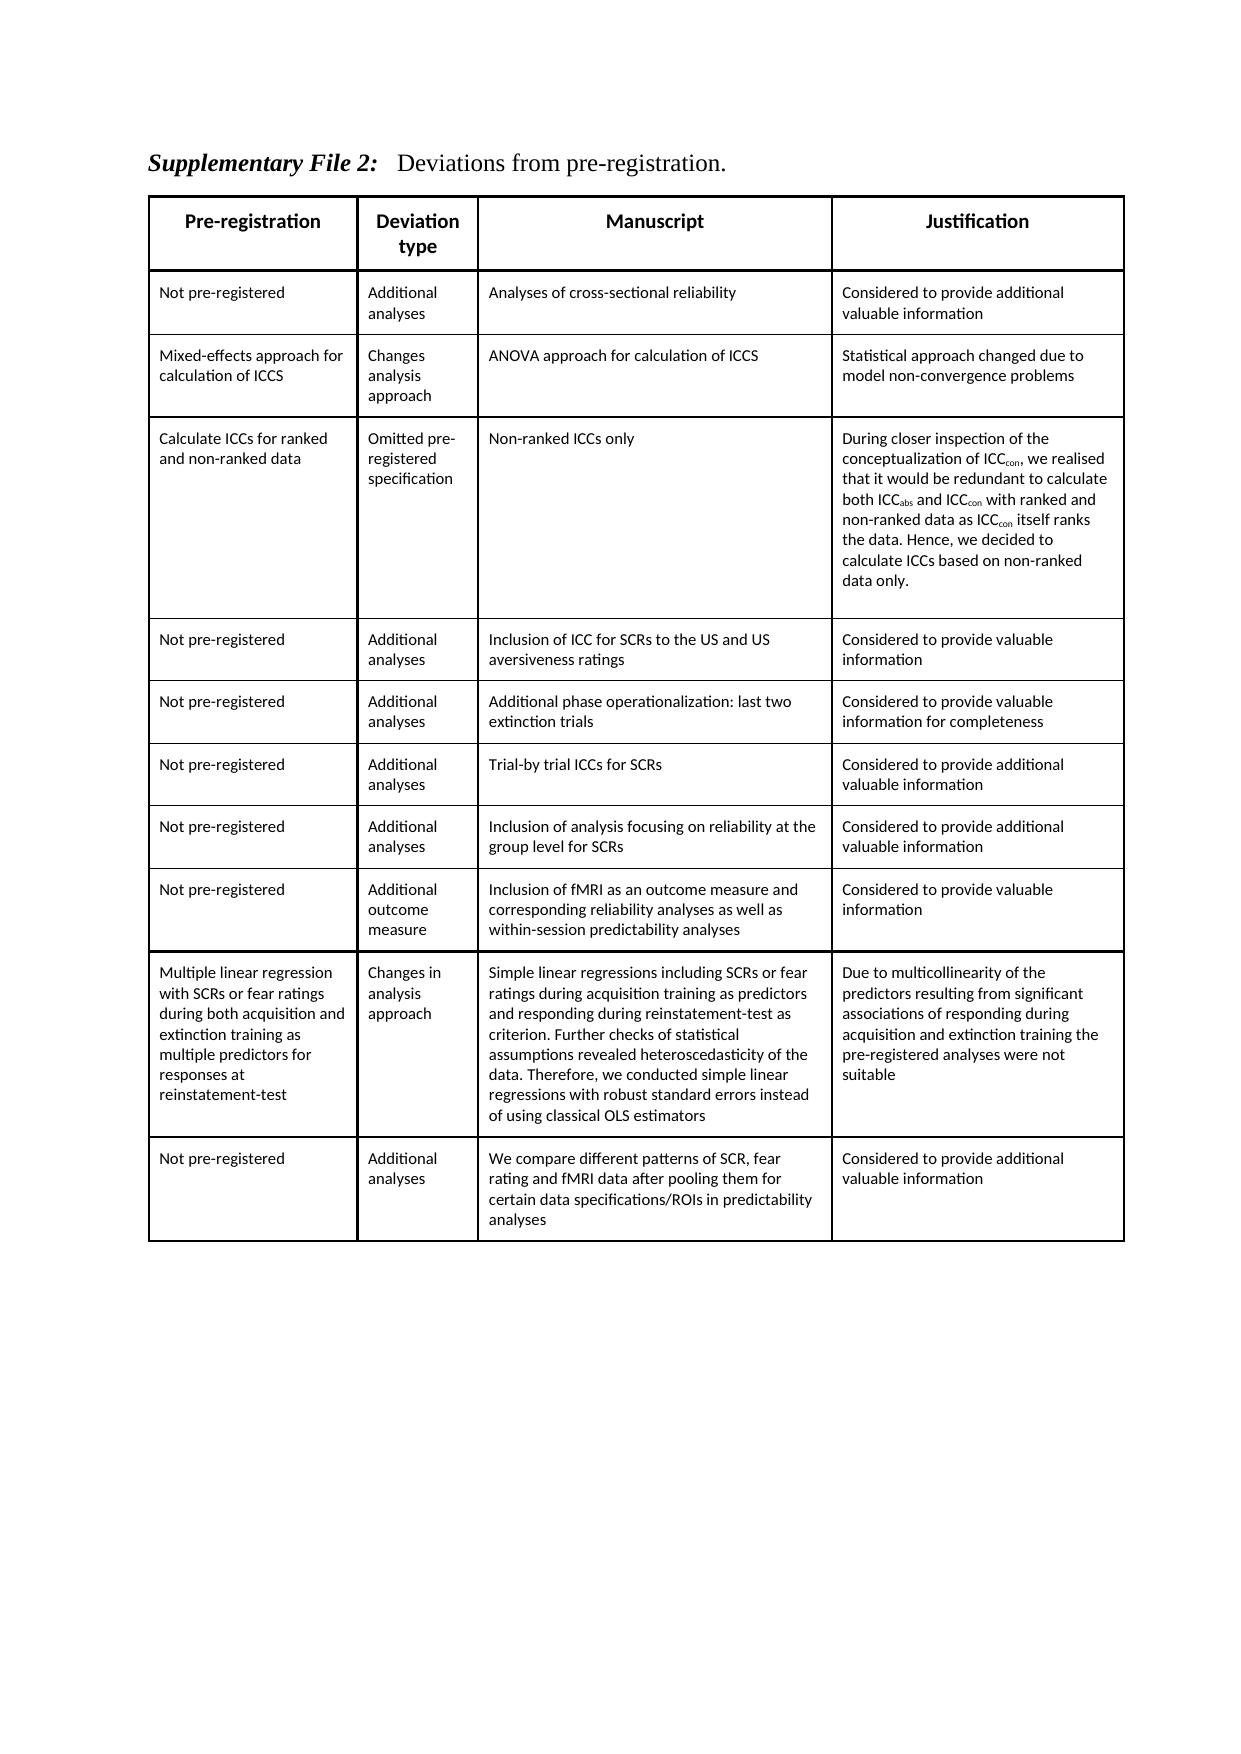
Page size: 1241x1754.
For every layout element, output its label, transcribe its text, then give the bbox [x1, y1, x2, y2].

table_cell Not pre-registered [150, 744, 356, 805]
table_cell Additional analyses [359, 744, 477, 805]
table_cell Additional analyses [359, 619, 477, 680]
table_cell Changes in analysis approach [359, 953, 477, 1136]
table_cell We compare different patterns of SCR, fear rating and fMRI data after pooling them for certain data specifications/ROIs in predictability analyses [479, 1138, 831, 1240]
table_cell During closer inspection of the conceptualization of ICCcon, we realised that it would be redundant to calculate both ICCabs and ICCcon with ranked and non-ranked data as ICCcon itself ranks the data. Hence, we decided to calculate ICCs based on non-ranked data only. [833, 418, 1123, 617]
table_cell Additional outcome measure [359, 869, 477, 950]
table_cell Not pre-registered [150, 681, 356, 742]
table_cell Changes analysis approach [359, 335, 477, 416]
table_cell Additional phase operationalization: last two extinction trials [479, 681, 831, 742]
table_cell Not pre-registered [150, 1138, 356, 1240]
table_cell Inclusion of fMRI as an outcome measure and corresponding reliability analyses as well as within-session predictability analyses [479, 869, 831, 950]
table_cell Considered to provide additional valuable information [833, 1138, 1123, 1240]
table_cell Additional analyses [359, 1138, 477, 1240]
table_header Manuscript [479, 198, 831, 269]
table_cell Considered to provide additional valuable information [833, 806, 1123, 867]
table_cell Considered to provide additional valuable information [833, 744, 1123, 805]
table_cell Trial-by trial ICCs for SCRs [479, 744, 831, 805]
table_header Pre-registration [150, 198, 356, 269]
table_cell Not pre-registered [150, 619, 356, 680]
table_cell Multiple linear regression with SCRs or fear ratings during both acquisition and extinction training as multiple predictors for responses at reinstatement-test [150, 953, 356, 1136]
table_cell Statistical approach changed due to model non-convergence problems [833, 335, 1123, 416]
table_cell Not pre-registered [150, 869, 356, 950]
table_header Justification [833, 198, 1123, 269]
table_cell Not pre-registered [150, 806, 356, 867]
table_cell Additional analyses [359, 272, 477, 334]
table_cell Not pre-registered [150, 272, 356, 334]
table_cell Analyses of cross-sectional reliability [479, 272, 831, 334]
table_cell Mixed-effects approach for calculation of ICCS [150, 335, 356, 416]
table_cell Calculate ICCs for ranked and non-ranked data [150, 418, 356, 617]
text Supplementary File 2: Deviations from pre-registration. [148, 148, 1093, 176]
table_cell Considered to provide valuable information for completeness [833, 681, 1123, 742]
table_cell Omitted pre-registered specification [359, 418, 477, 617]
table_cell Inclusion of analysis focusing on reliability at the group level for SCRs [479, 806, 831, 867]
table_cell Non-ranked ICCs only [479, 418, 831, 617]
table_cell Considered to provide valuable information [833, 619, 1123, 680]
table_cell Additional analyses [359, 681, 477, 742]
table_cell Considered to provide additional valuable information [833, 272, 1123, 334]
table_cell Due to multicollinearity of the predictors resulting from significant associations of responding during acquisition and extinction training the pre-registered analyses were not suitable [833, 953, 1123, 1136]
table_cell Inclusion of ICC for SCRs to the US and US aversiveness ratings [479, 619, 831, 680]
table_cell Considered to provide valuable information [833, 869, 1123, 950]
table_cell Simple linear regressions including SCRs or fear ratings during acquisition training as predictors and responding during reinstatement-test as criterion. Further checks of statistical assumptions revealed heteroscedasticity of the data. Therefore, we conducted simple linear regressions with robust standard errors instead of using classical OLS estimators [479, 953, 831, 1136]
table_cell ANOVA approach for calculation of ICCS [479, 335, 831, 416]
table_header Deviation type [359, 198, 477, 269]
table_cell Additional analyses [359, 806, 477, 867]
